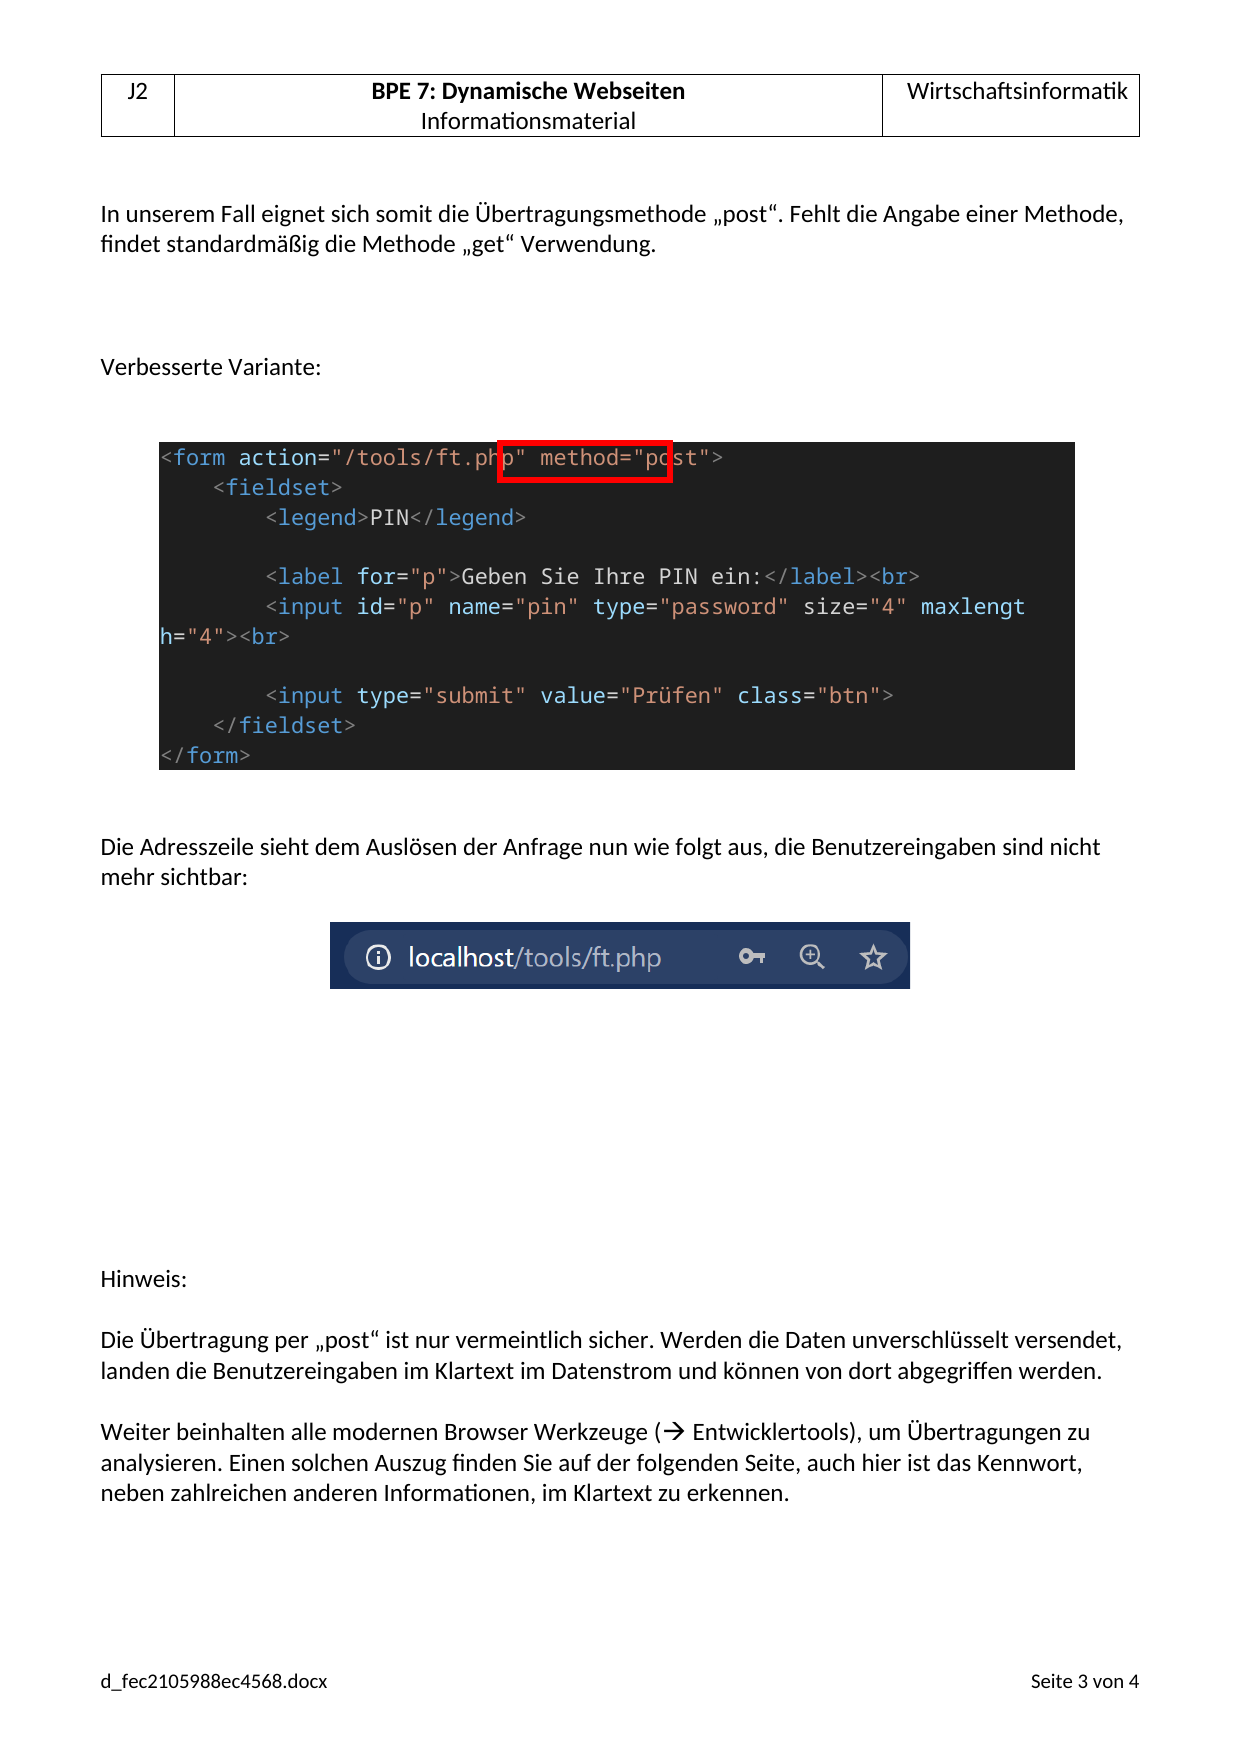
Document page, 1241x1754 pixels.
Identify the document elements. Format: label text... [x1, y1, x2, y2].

text Die Übertragung per „post“ ist nur vermeintlich sicher. Werden die Daten unverschlüsselt versendet, landen die Benutzereingaben im Klartext im Datenstrom und können von dort abgegriffen werden. [100, 1324, 1140, 1386]
text Hinweis: [100, 1263, 1140, 1294]
text In unserem Fall eignet sich somit die Übertragungsmethode „post“. Fehlt die Angabe einer Methode, findet standardmäßig die Methode „get“ Verwendung. [100, 198, 1140, 259]
text Weiter beinhalten alle modernen Browser Werkzeuge ( Entwicklertools), um Übertragungen zu analysieren. Einen solchen Auszug finden Sie auf der folgenden Seite, auch hier ist das Kennwort, neben zahlreichen anderen Informationen, im Klartext zu erkennen. [100, 1416, 1140, 1508]
text <fieldset> [159, 472, 1075, 502]
text <input id="p" name="pin" type="password" size="4" maxlength="4"><br> [159, 591, 1075, 651]
text <form action="/tools/ft.php" method="post"> [673, 442, 1075, 472]
picture [330, 922, 911, 989]
text Verbesserte Variante: [100, 351, 1140, 381]
text <form action="/tools/ft.php" method="post"> [503, 446, 667, 472]
text <input type="submit" value="Prüfen" class="btn"> [159, 681, 1075, 710]
text <label for="p">Geben Sie Ihre PIN ein:</label><br> [159, 561, 1075, 591]
text Die Adresszeile sieht dem Auslösen der Anfrage nun wie folgt aus, die Benutzereingaben sind nicht mehr sichtbar: [100, 831, 1140, 892]
text </fieldset> [159, 710, 1075, 740]
text <form action="/tools/ft.php" method="post"> [159, 442, 497, 472]
text <legend>PIN</legend> [159, 502, 1075, 532]
text </form> [159, 740, 1075, 770]
